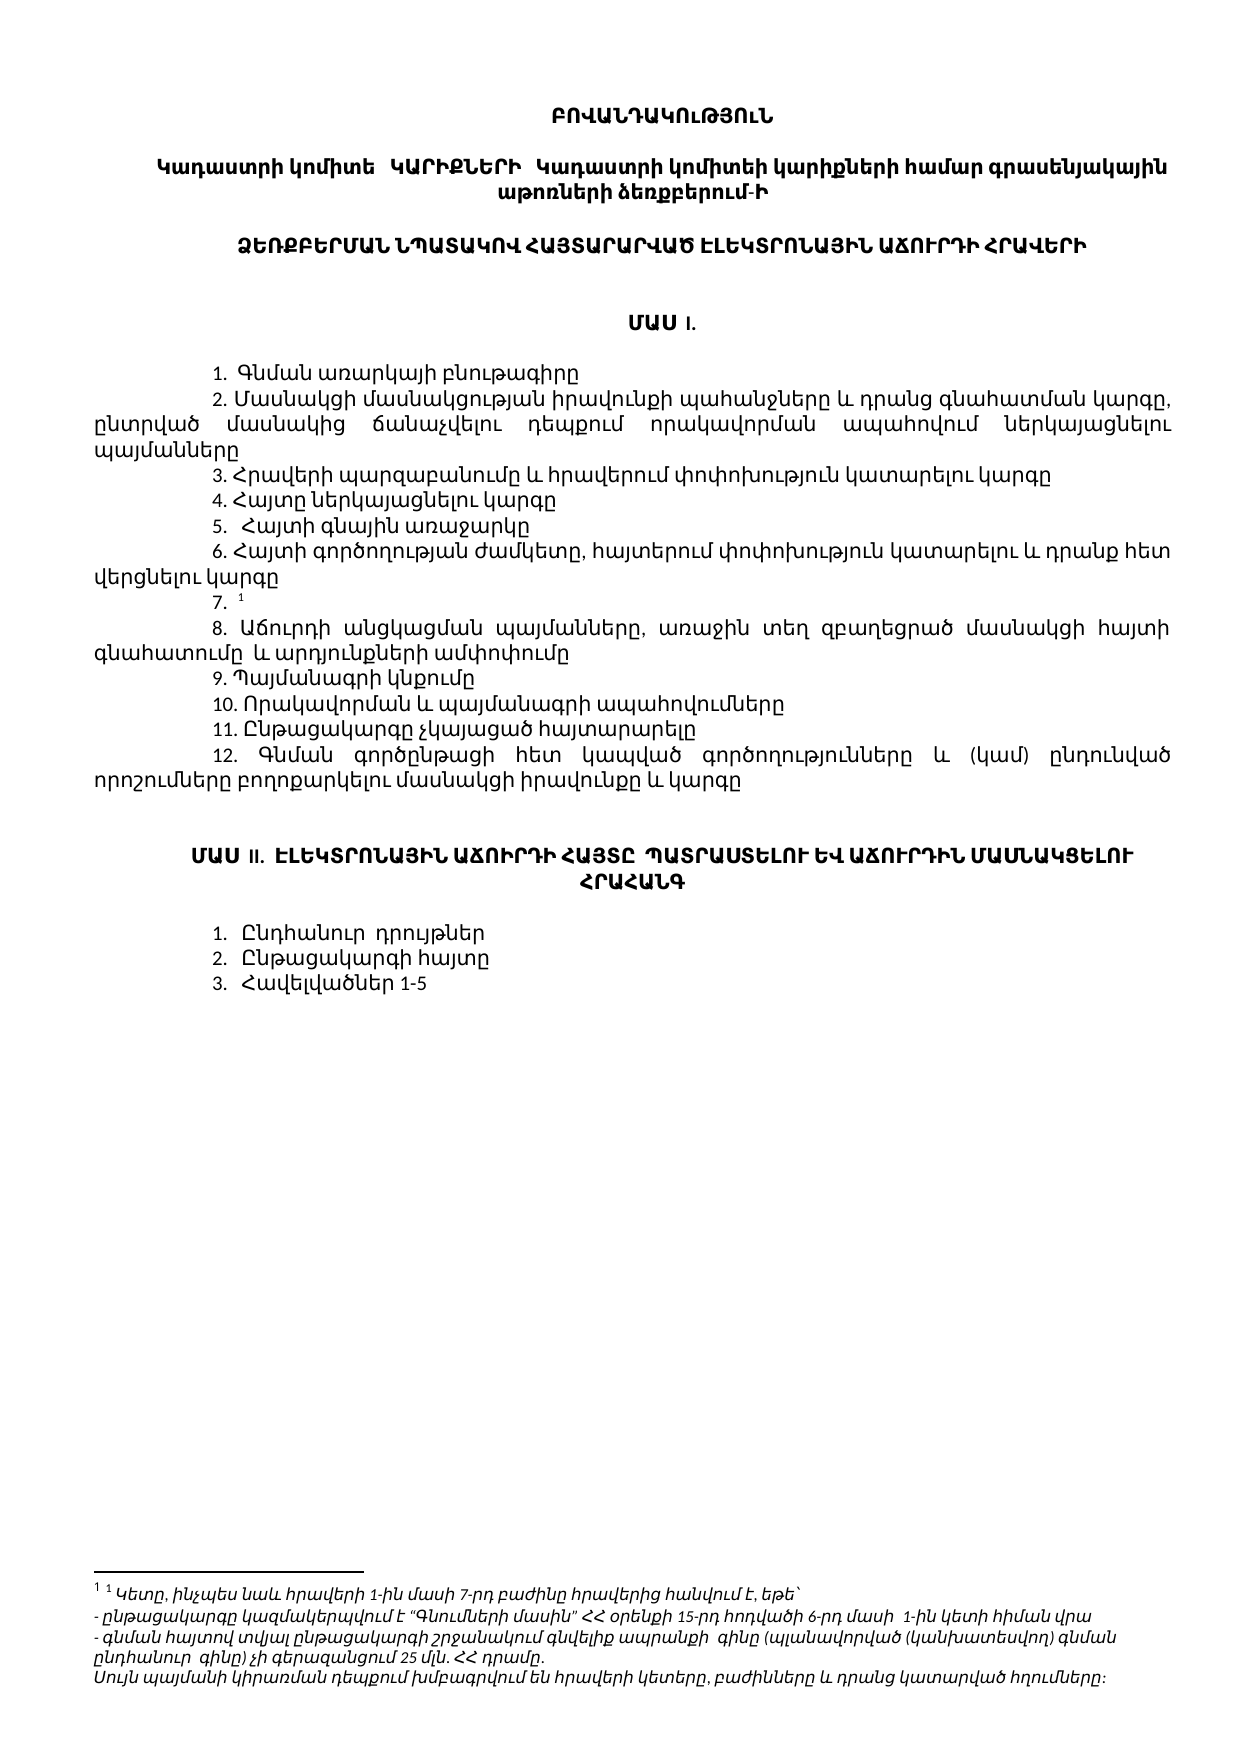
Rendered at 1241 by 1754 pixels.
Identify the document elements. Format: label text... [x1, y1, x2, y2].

text 6. Հայտի գործողության ժամկետը, հայտերում փոփոխություն կատարելու և դրանք հետ վերցնելու կարգը [94, 538, 1171, 589]
text 1. Գնման առարկայի բնութագիրը [94, 361, 1171, 386]
text 9. Պայմանագրի կնքումը [94, 666, 1171, 691]
text 7. 1 [94, 589, 1171, 615]
text 3. Հավելվածներ 1-5 [94, 971, 1171, 996]
text Կադաստրի կոմիտե ԿԱՐԻՔՆԵՐԻ Կադաստրի կոմիտեի կարիքների համար գրասենյակային աթոռների ձեռքբերում-Ի [94, 154, 1171, 205]
text 8. Աճուրդի անցկացման պայմանները, առաջին տեղ զբաղեցրած մասնակցի հայտի գնահատումը և արդյունքների ամփոփումը [94, 615, 1171, 666]
text ՄԱՍ I. [94, 310, 1171, 335]
text 4. Հայտը ներկայացնելու կարգը [94, 488, 1171, 513]
text 1. Ընդհանուր դրույթներ [94, 920, 1171, 945]
text 3. Հրավերի պարզաբանումը և հրավերում փոփոխություն կատարելու կարգը [94, 462, 1171, 488]
text ՄԱՍ II. ԷԼԵԿՏՐՈՆԱՅԻՆ ԱՃՈԻՐԴԻ ՀԱՅՏԸ ՊԱՏՐԱՍՏԵԼՈՒ ԵՎ ԱՃՈՒՐԴԻՆ ՄԱՍՆԱԿՑԵԼՈՒ ՀՐԱՀԱՆԳ [94, 843, 1171, 894]
text 10. Որակավորման և պայմանագրի ապահովումները [94, 691, 1171, 716]
text 5. Հայտի գնային առաջարկը [94, 513, 1171, 538]
text 12. Գնման գործընթացի հետ կապված գործողությունները և (կամ) ընդունված որոշումները բողոքարկելու մասնակցի իրավունքը և կարգը [94, 742, 1171, 793]
text ՁԵՌՔԲԵՐՄԱՆ ՆՊԱՏԱԿՈՎ ՀԱՅՏԱՐԱՐՎԱԾ ԷԼԵԿՏՐՈՆԱՅԻՆ ԱՃՈՒՐԴԻ ՀՐԱՎԵՐԻ [94, 233, 1171, 259]
text 11. Ընթացակարգը չկայացած հայտարարելը [94, 716, 1171, 742]
text ԲՈՎԱՆԴԱԿՈւԹՅՈւՆ [94, 103, 1171, 128]
text 2. Մասնակցի մասնակցության իրավունքի պահանջները և դրանց գնահատման կարգը, ընտրված մասնակից ճանաչվելու դեպքում որակավորման ապահովում ներկայացնելու պայմանները [94, 386, 1171, 462]
text 2. Ընթացակարգի հայտը [94, 945, 1171, 971]
